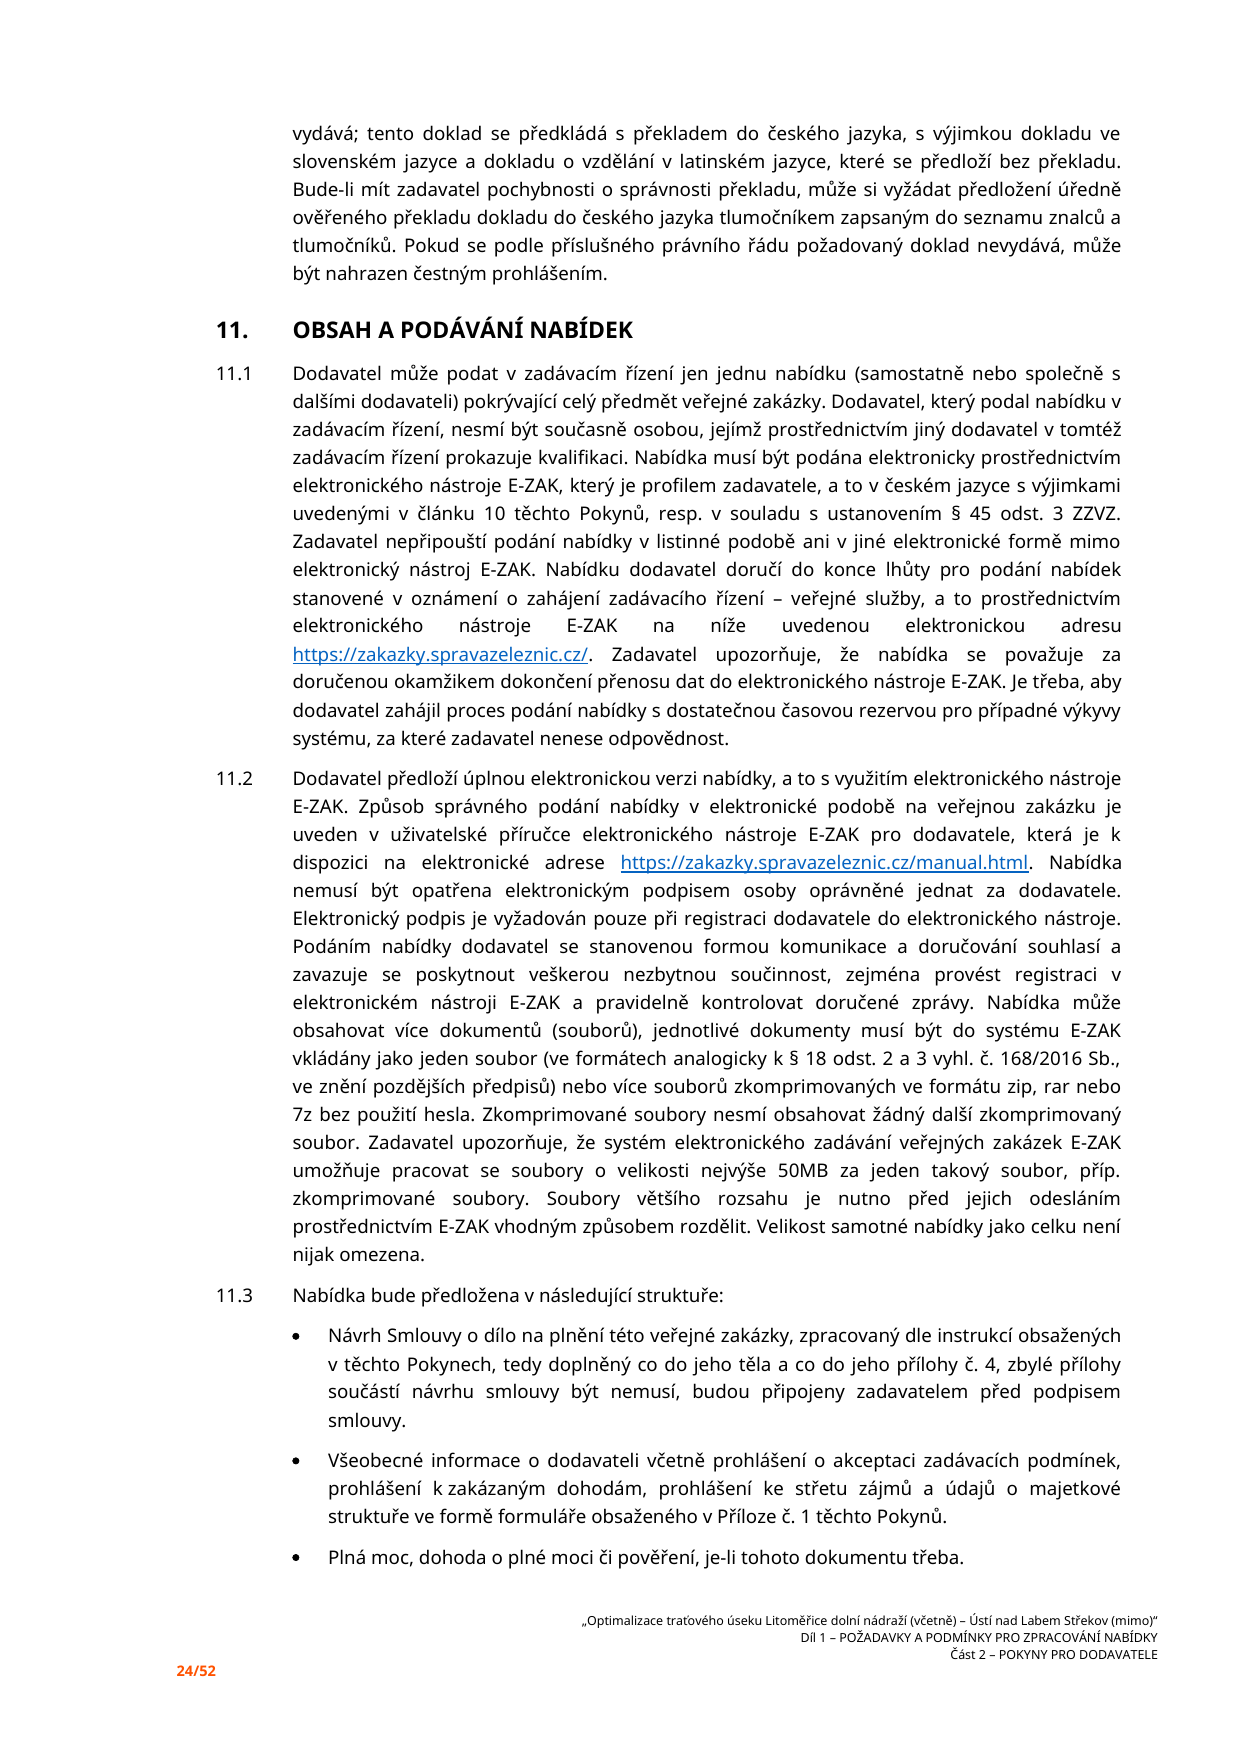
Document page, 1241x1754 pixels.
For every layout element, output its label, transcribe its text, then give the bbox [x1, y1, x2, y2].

text Nabídka bude předložena v následující struktuře: [216, 1282, 1122, 1308]
text OBSAH a PODÁVÁNÍ NABÍDEK [216, 314, 1122, 345]
text Dodavatel může podat v zadávacím řízení jen jednu nabídku (samostatně nebo společně s dalšími dodavateli) pokrývající celý předmět veřejné zakázky. Dodavatel, který podal nabídku v zadávacím řízení, nesmí být současně osobou, jejímž prostřednictvím jiný dodavatel v tomtéž zadávacím řízení prokazuje kvalifikaci. Nabídka musí být podána elektronicky prostřednictvím elektronického nástroje E-ZAK, který je profilem zadavatele, a to v českém jazyce s výjimkami uvedenými v článku 10 těchto Pokynů, resp. v souladu s ustanovením § 45 odst. 3 ZZVZ. Zadavatel nepřipouští podání nabídky v listinné podobě ani v jiné elektronické formě mimo elektronický nástroj E-ZAK. Nabídku dodavatel doručí do konce lhůty pro podání nabídek stanovené v oznámení o zahájení zadávacího řízení – veřejné služby, a to prostřednictvím elektronického nástroje E-ZAK na níže uvedenou elektronickou adresu https://zakazky.spravazeleznic.cz/. Zadavatel upozorňuje, že nabídka se považuje za doručenou okamžikem dokončení přenosu dat do elektronického nástroje E-ZAK. Je třeba, aby dodavatel zahájil proces podání nabídky s dostatečnou časovou rezervou pro případné výkyvy systému, za které zadavatel nenese odpovědnost. [216, 361, 1122, 750]
text Plná moc, dohoda o plné moci či pověření, je-li tohoto dokumentu třeba. [292, 1544, 1122, 1569]
text Návrh Smlouvy o dílo na plnění této veřejné zakázky, zpracovaný dle instrukcí obsažených v těchto Pokynech, tedy doplněný co do jeho těla a co do jeho přílohy č. 4, zbylé přílohy součástí návrhu smlouvy být nemusí, budou připojeny zadavatelem před podpisem smlouvy. [292, 1323, 1122, 1432]
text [216, 121, 1122, 286]
text Dodavatel předloží úplnou elektronickou verzi nabídky, a to s využitím elektronického nástroje E-ZAK. Způsob správného podání nabídky v elektronické podobě na veřejnou zakázku je uveden v uživatelské příručce elektronického nástroje E-ZAK pro dodavatele, která je k dispozici na elektronické adrese https://zakazky.spravazeleznic.cz/manual.html. Nabídka nemusí být opatřena elektronickým podpisem osoby oprávněné jednat za dodavatele. Elektronický podpis je vyžadován pouze při registraci dodavatele do elektronického nástroje. Podáním nabídky dodavatel se stanovenou formou komunikace a doručování souhlasí a zavazuje se poskytnout veškerou nezbytnou součinnost, zejména provést registraci v elektronickém nástroji E-ZAK a pravidelně kontrolovat doručené zprávy. Nabídka může obsahovat více dokumentů (souborů), jednotlivé dokumenty musí být do systému E-ZAK vkládány jako jeden soubor (ve formátech analogicky k § 18 odst. 2 a 3 vyhl. č. 168/2016 Sb., ve znění pozdějších předpisů) nebo více souborů zkomprimovaných ve formátu zip, rar nebo 7z bez použití hesla. Zkomprimované soubory nesmí obsahovat žádný další zkomprimovaný soubor. Zadavatel upozorňuje, že systém elektronického zadávání veřejných zakázek E-ZAK umožňuje pracovat se soubory o velikosti nejvýše 50MB za jeden takový soubor, příp. zkomprimované soubory. Soubory většího rozsahu je nutno před jejich odesláním prostřednictvím E-ZAK vhodným způsobem rozdělit. Velikost samotné nabídky jako celku není nijak omezena. [216, 765, 1122, 1267]
text Všeobecné informace o dodavateli včetně prohlášení o akceptaci zadávacích podmínek, prohlášení k zakázaným dohodám, prohlášení ke střetu zájmů a údajů o majetkové struktuře ve formě formuláře obsaženého v Příloze č. 1 těchto Pokynů. [292, 1447, 1122, 1529]
